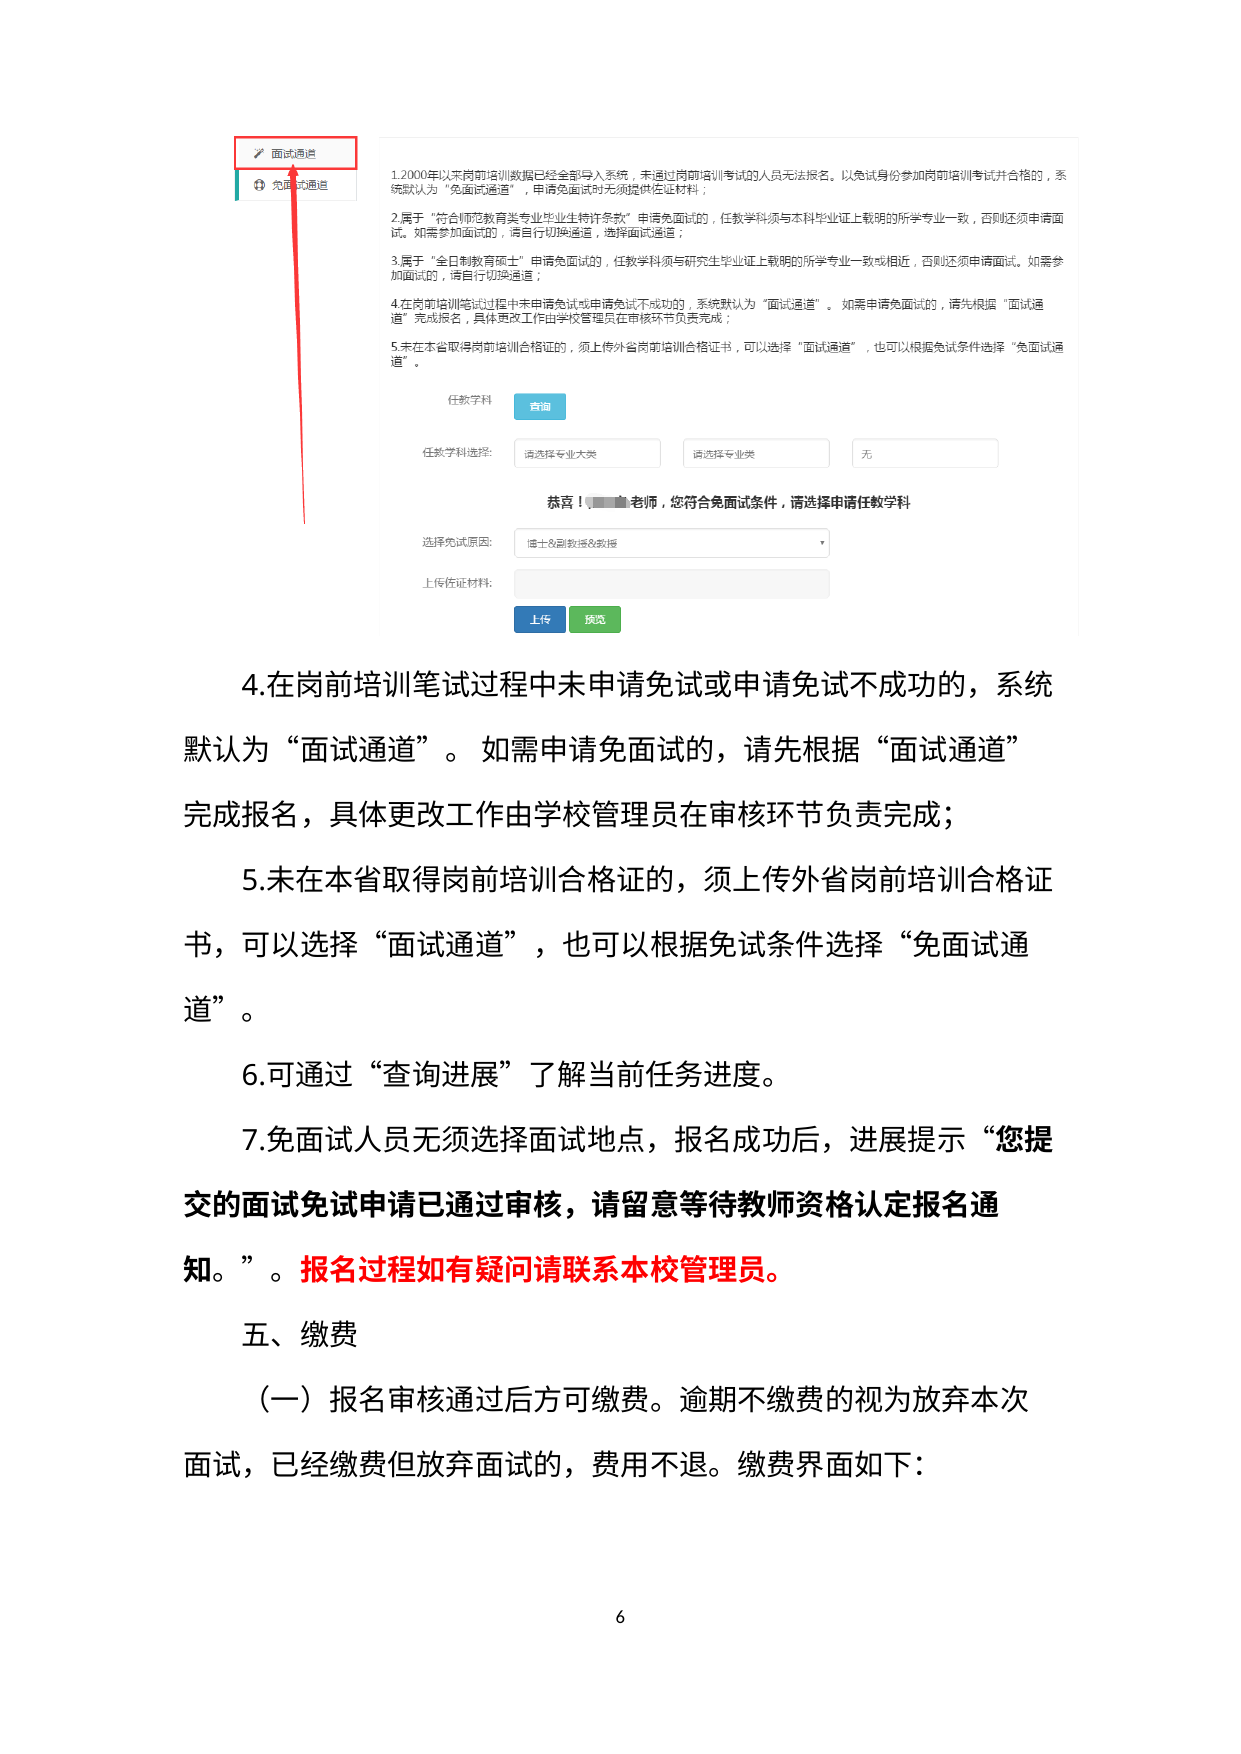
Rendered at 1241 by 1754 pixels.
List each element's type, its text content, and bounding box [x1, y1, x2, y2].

text 五、缴费 [183, 1300, 1057, 1365]
text 5.未在本省取得岗前培训合格证的，须上传外省岗前培训合格证书，可以选择“面试通道”，也可以根据免试条件选择“免面试通道”。 [183, 845, 1057, 1040]
text 7.免面试人员无须选择面试地点，报名成功后，进展提示“您提交的面试免试申请已通过审核，请留意等待教师资格认定报名通知。”。报名过程如有疑问请联系本校管理员。 [183, 1105, 1057, 1300]
text 4.在岗前培训笔试过程中未申请免试或申请免试不成功的，系统默认为“面试通道”。 如需申请免面试的，请先根据“面试通道”完成报名，具体更改工作由学校管理员在审核环节负责完成； [183, 650, 1057, 845]
picture [226, 130, 1101, 636]
text 6.可通过“查询进展”了解当前任务进度。 [183, 1040, 1057, 1105]
text （一）报名审核通过后方可缴费。逾期不缴费的视为放弃本次面试，已经缴费但放弃面试的，费用不退。缴费界面如下： [183, 1365, 1057, 1495]
